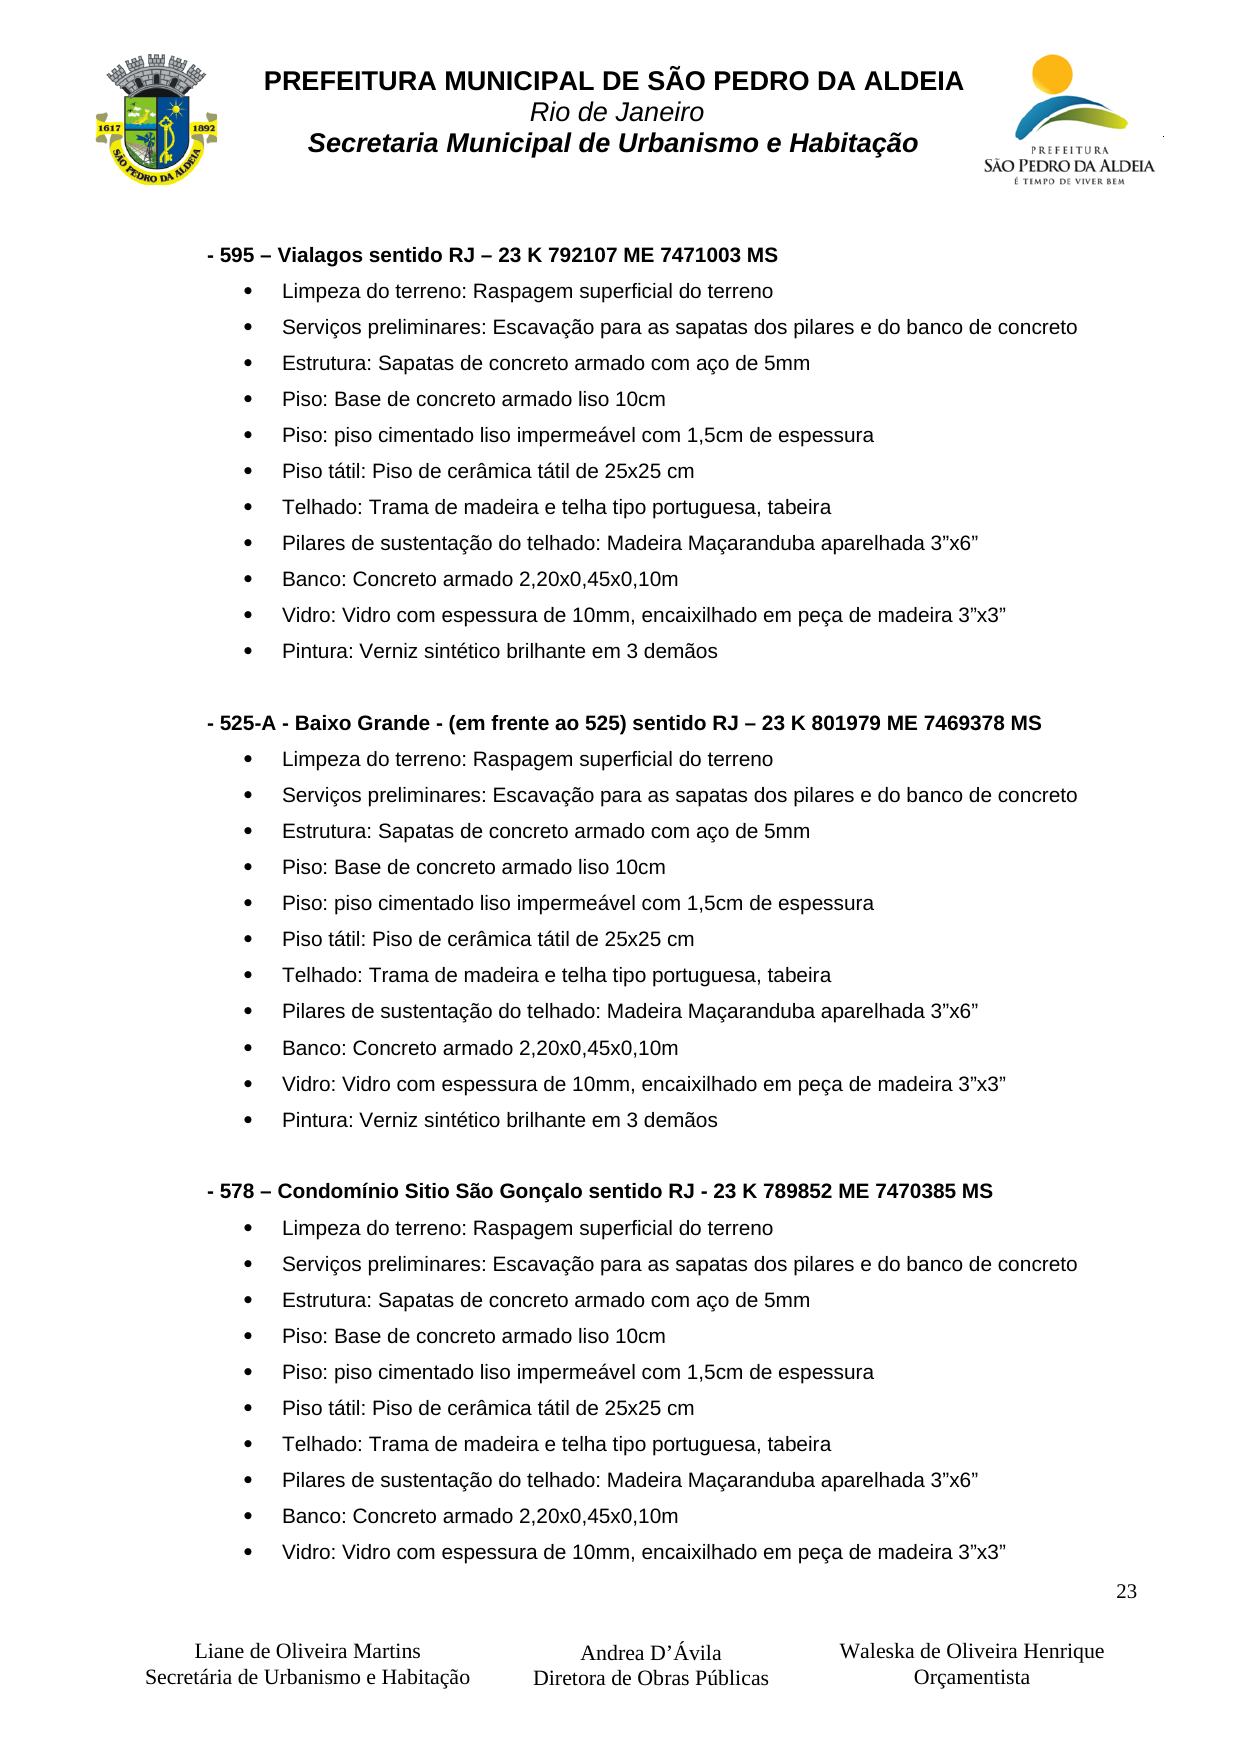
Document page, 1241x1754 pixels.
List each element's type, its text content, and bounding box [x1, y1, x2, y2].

list Serviços preliminares: Escavação para as sapatas dos pilares e do banco de concreto [244, 315, 1137, 339]
list Limpeza do terreno: Raspagem superficial do terreno [244, 1215, 1137, 1239]
list Telhado: Trama de madeira e telha tipo portuguesa, tabeira [244, 495, 1137, 519]
list Banco: Concreto armado 2,20x0,45x0,10m [244, 567, 1137, 591]
list Estrutura: Sapatas de concreto armado com aço de 5mm [244, 819, 1137, 843]
list Pilares de sustentação do telhado: Madeira Maçaranduba aparelhada 3”x6” [244, 531, 1137, 555]
list Piso: piso cimentado liso impermeável com 1,5cm de espessura [244, 423, 1137, 447]
list Vidro: Vidro com espessura de 10mm, encaixilhado em peça de madeira 3”x3” [244, 1540, 1137, 1564]
list Pintura: Verniz sintético brilhante em 3 demãos [244, 639, 1137, 663]
list Telhado: Trama de madeira e telha tipo portuguesa, tabeira [244, 1432, 1137, 1456]
list Serviços preliminares: Escavação para as sapatas dos pilares e do banco de concreto [244, 783, 1137, 807]
list Pilares de sustentação do telhado: Madeira Maçaranduba aparelhada 3”x6” [244, 1468, 1137, 1492]
list Piso tátil: Piso de cerâmica tátil de 25x25 cm [244, 927, 1137, 951]
list Piso: piso cimentado liso impermeável com 1,5cm de espessura [244, 1359, 1137, 1383]
list Piso tátil: Piso de cerâmica tátil de 25x25 cm [244, 459, 1137, 483]
list Estrutura: Sapatas de concreto armado com aço de 5mm [244, 351, 1137, 375]
list Piso tátil: Piso de cerâmica tátil de 25x25 cm [244, 1396, 1137, 1419]
list Banco: Concreto armado 2,20x0,45x0,10m [244, 1504, 1137, 1528]
list Piso: Base de concreto armado liso 10cm [244, 387, 1137, 411]
list - 578 – Condomínio Sitio São Gonçalo sentido RJ - 23 K 789852 ME 7470385 MS [207, 1179, 1137, 1203]
list - 595 – Vialagos sentido RJ – 23 K 792107 ME 7471003 MS [207, 243, 1137, 267]
list Limpeza do terreno: Raspagem superficial do terreno [244, 747, 1137, 771]
list Piso: Base de concreto armado liso 10cm [244, 1323, 1137, 1347]
list Pilares de sustentação do telhado: Madeira Maçaranduba aparelhada 3”x6” [244, 999, 1137, 1023]
list Estrutura: Sapatas de concreto armado com aço de 5mm [244, 1287, 1137, 1311]
list Serviços preliminares: Escavação para as sapatas dos pilares e do banco de concreto [244, 1251, 1137, 1275]
list Piso: piso cimentado liso impermeável com 1,5cm de espessura [244, 891, 1137, 915]
list Vidro: Vidro com espessura de 10mm, encaixilhado em peça de madeira 3”x3” [244, 1071, 1137, 1095]
picture [95, 54, 218, 183]
list Telhado: Trama de madeira e telha tipo portuguesa, tabeira [244, 963, 1137, 987]
list Limpeza do terreno: Raspagem superficial do terreno [244, 279, 1137, 303]
list Banco: Concreto armado 2,20x0,45x0,10m [244, 1035, 1137, 1059]
list - 525-A - Baixo Grande - (em frente ao 525) sentido RJ – 23 K 801979 ME 7469378 MS [207, 711, 1137, 735]
list Pintura: Verniz sintético brilhante em 3 demãos [244, 1107, 1137, 1131]
list Vidro: Vidro com espessura de 10mm, encaixilhado em peça de madeira 3”x3” [244, 603, 1137, 627]
list Piso: Base de concreto armado liso 10cm [244, 855, 1137, 879]
